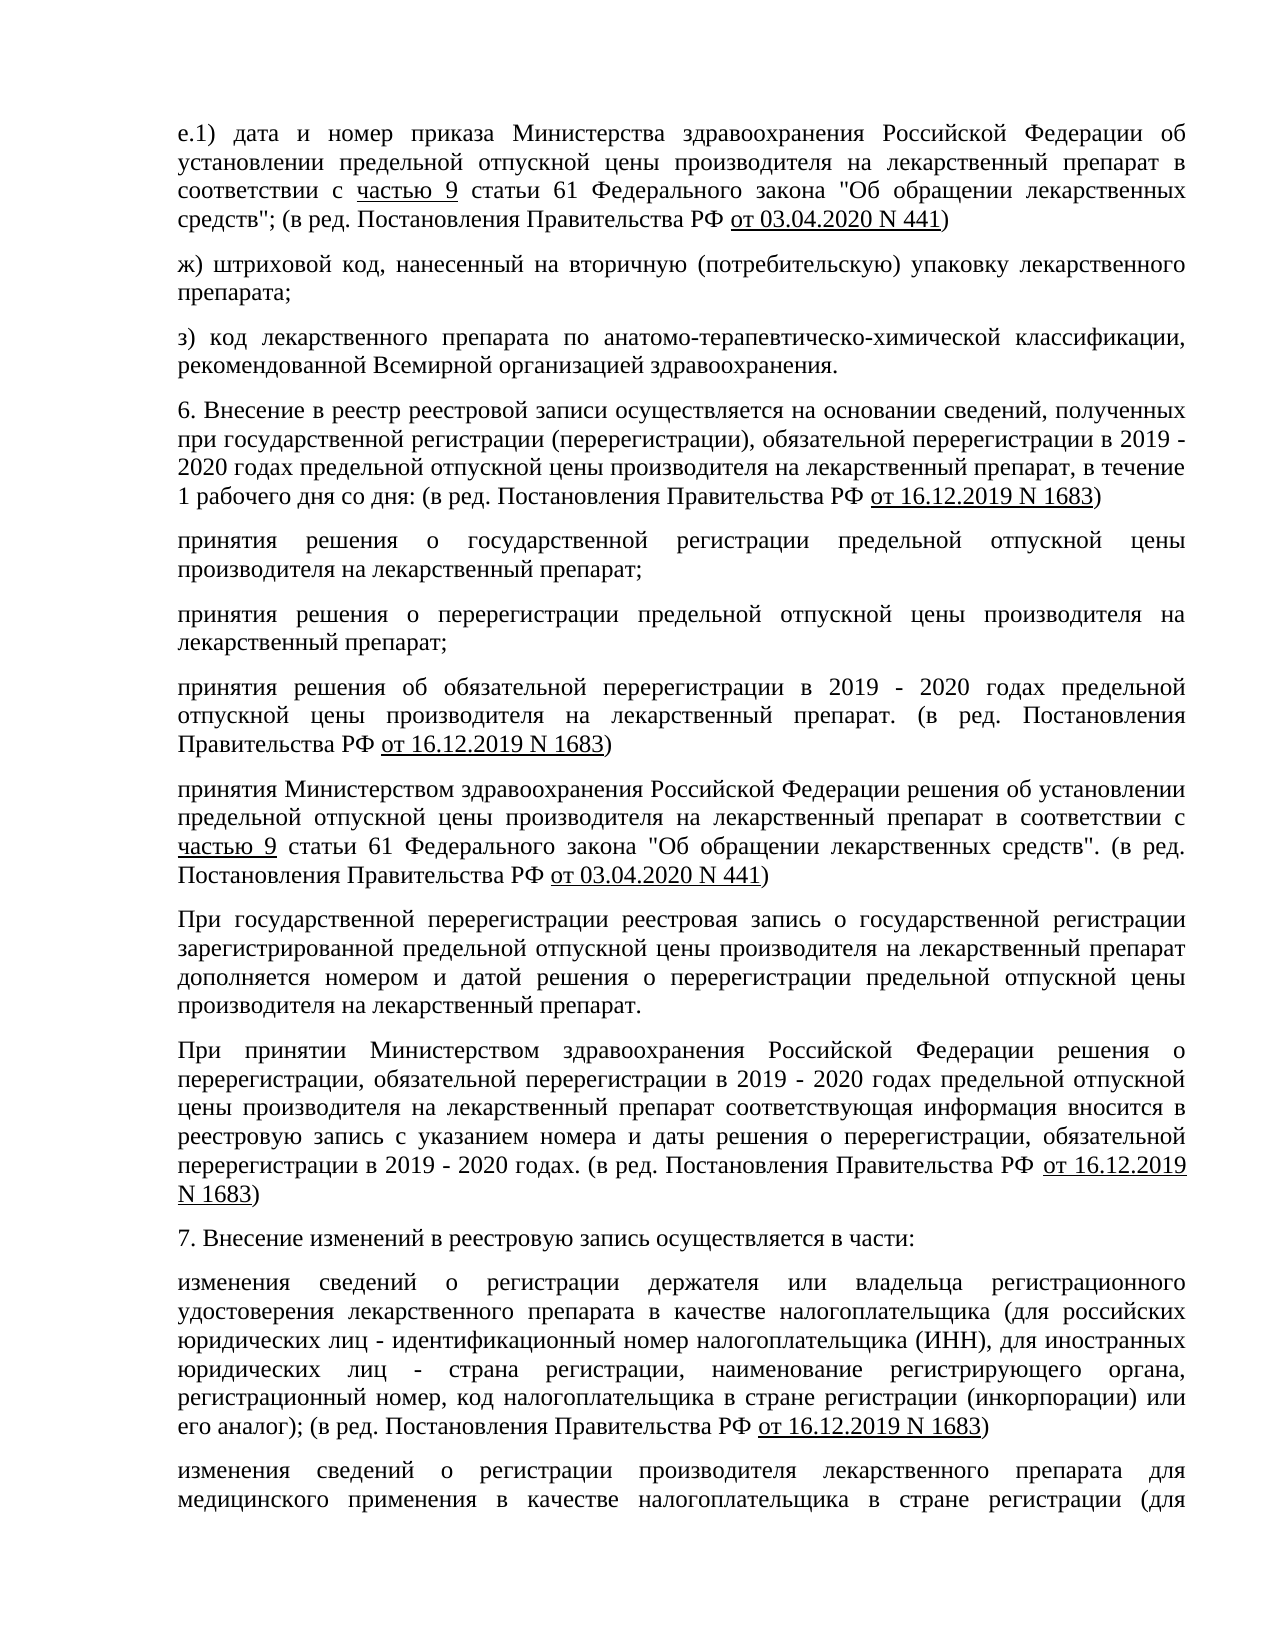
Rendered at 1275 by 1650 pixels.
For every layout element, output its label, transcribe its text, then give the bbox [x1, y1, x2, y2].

text принятия решения о перерегистрации предельной отпускной цены производителя на лекарственный препарат; [177, 599, 1186, 656]
text ж) штриховой код, нанесенный на вторичную (потребительскую) упаковку лекарственного препарата; [177, 249, 1186, 306]
text е.1) дата и номер приказа Министерства здравоохранения Российской Федерации об установлении предельной отпускной цены производителя на лекарственный препарат в соответствии с частью 9 статьи 61 Федерального закона "Об обращении лекарственных средств"; (в ред. Постановления Правительства РФ от 03.04.2020 N 441) [177, 118, 1186, 233]
text При государственной перерегистрации реестровая запись о государственной регистрации зарегистрированной предельной отпускной цены производителя на лекарственный препарат дополняется номером и датой решения о перерегистрации предельной отпускной цены производителя на лекарственный препарат. [177, 904, 1186, 1019]
text изменения сведений о регистрации держателя или владельца регистрационного удостоверения лекарственного препарата в качестве налогоплательщика (для российских юридических лиц - идентификационный номер налогоплательщика (ИНН), для иностранных юридических лиц - страна регистрации, наименование регистрирующего органа, регистрационный номер, код налогоплательщика в стране регистрации (инкорпорации) или его аналог); (в ред. Постановления Правительства РФ от 16.12.2019 N 1683) [177, 1267, 1186, 1440]
text При принятии Министерством здравоохранения Российской Федерации решения о перерегистрации, обязательной перерегистрации в 2019 - 2020 годах предельной отпускной цены производителя на лекарственный препарат соответствующая информация вносится в реестровую запись с указанием номера и даты решения о перерегистрации, обязательной перерегистрации в 2019 - 2020 годах. (в ред. Постановления Правительства РФ от 16.12.2019 N 1683) [177, 1035, 1186, 1207]
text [177, 1456, 1186, 1513]
text з) код лекарственного препарата по анатомо-терапевтическо-химической классификации, рекомендованной Всемирной организацией здравоохранения. [177, 322, 1186, 379]
text принятия решения об обязательной перерегистрации в 2019 - 2020 годах предельной отпускной цены производителя на лекарственный препарат. (в ред. Постановления Правительства РФ от 16.12.2019 N 1683) [177, 672, 1186, 758]
text 7. Внесение изменений в реестровую запись осуществляется в части: [177, 1223, 1186, 1252]
text принятия Министерством здравоохранения Российской Федерации решения об установлении предельной отпускной цены производителя на лекарственный препарат в соответствии с частью 9 статьи 61 Федерального закона "Об обращении лекарственных средств". (в ред. Постановления Правительства РФ от 03.04.2020 N 441) [177, 774, 1186, 889]
text 6. Внесение в реестр реестровой записи осуществляется на основании сведений, полученных при государственной регистрации (перерегистрации), обязательной перерегистрации в 2019 - 2020 годах предельной отпускной цены производителя на лекарственный препарат, в течение 1 рабочего дня со дня: (в ред. Постановления Правительства РФ от 16.12.2019 N 1683) [177, 395, 1186, 510]
text принятия решения о государственной регистрации предельной отпускной цены производителя на лекарственный препарат; [177, 526, 1186, 583]
